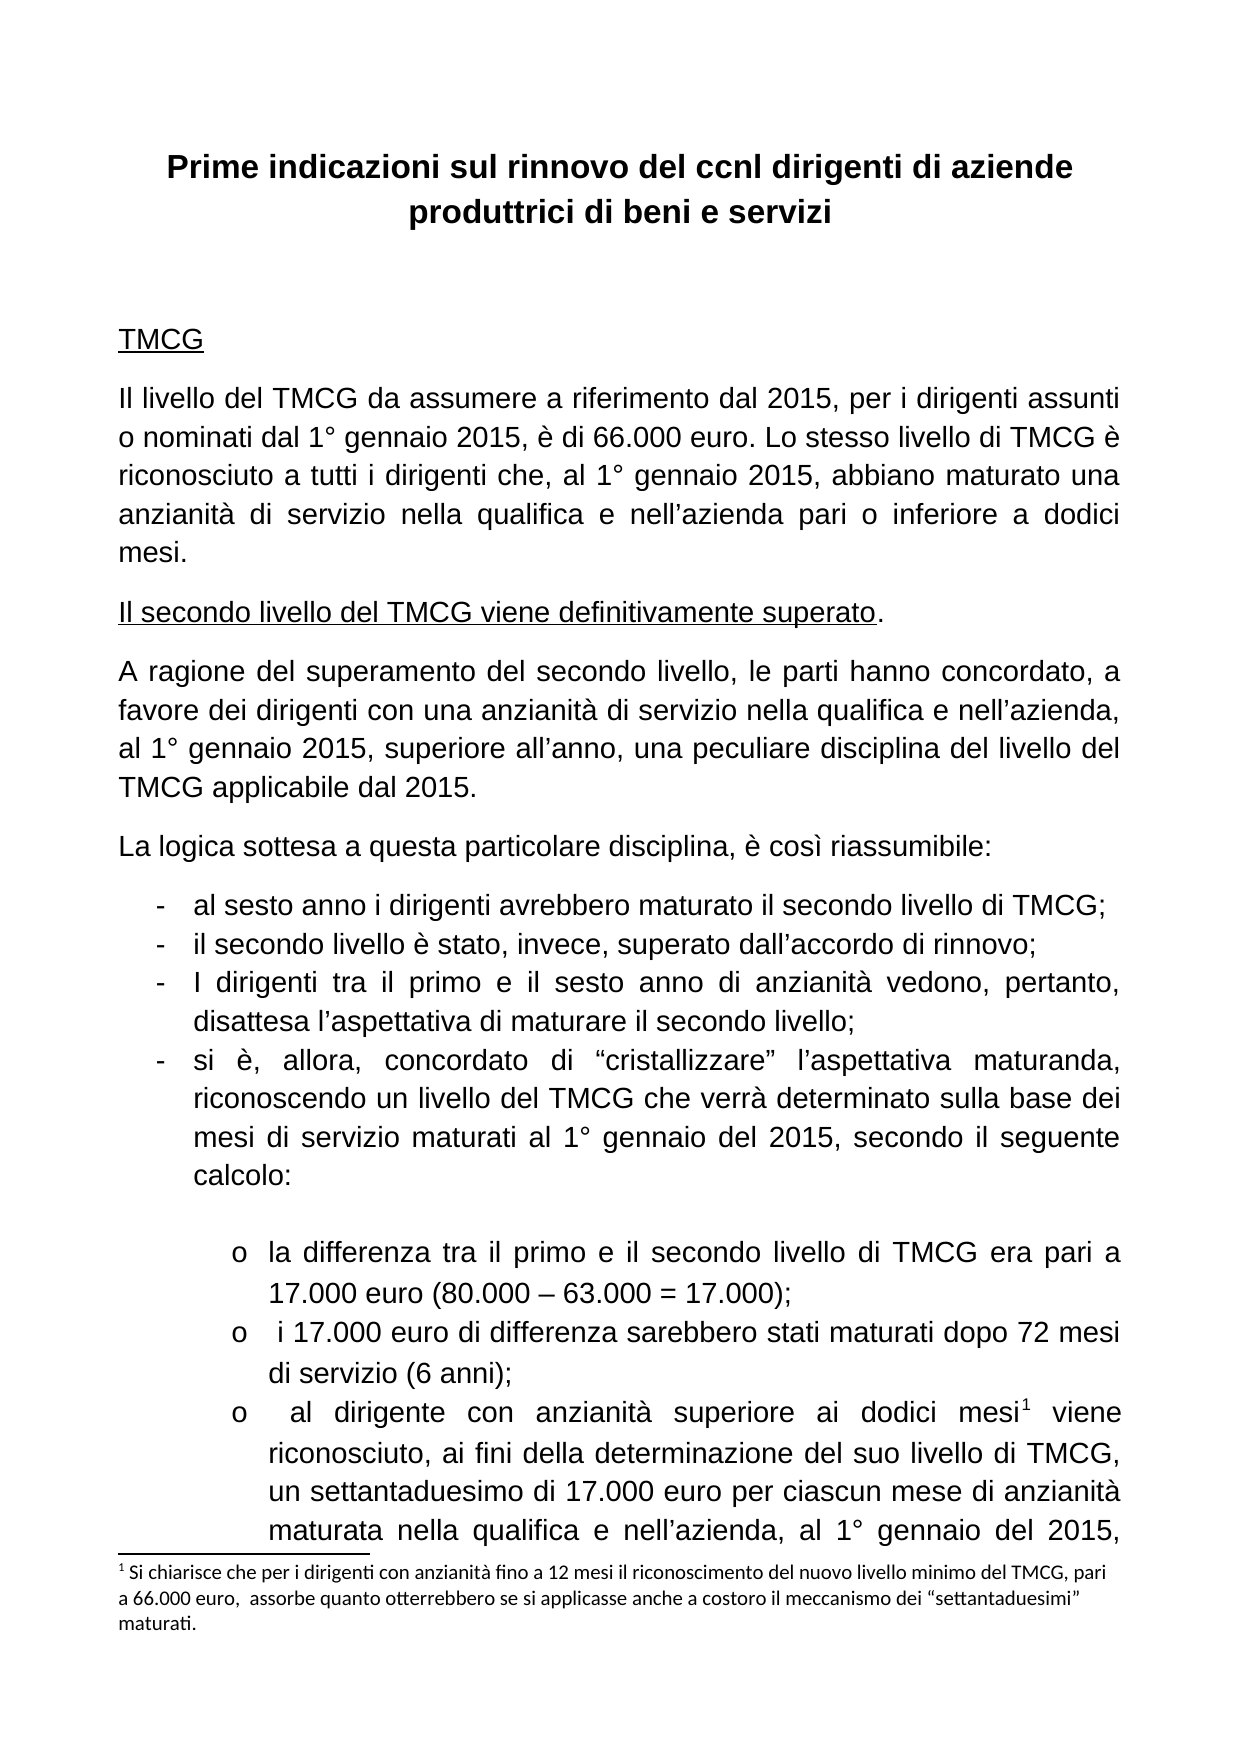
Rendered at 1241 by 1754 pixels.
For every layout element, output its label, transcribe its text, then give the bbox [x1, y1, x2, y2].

text A ragione del superamento del secondo livello, le parti hanno concordato, a favore dei dirigenti con una anzianità di servizio nella qualifica e nell’azienda, al 1° gennaio 2015, superiore all’anno, una peculiare disciplina del livello del TMCG applicabile dal 2015. [118, 654, 1122, 803]
text La logica sottesa a questa particolare disciplina, è così riassumibile: [118, 829, 1122, 863]
list il secondo livello è stato, invece, superato dall’accordo di rinnovo; [156, 927, 1122, 961]
list al sesto anno i dirigenti avrebbero maturato il secondo livello di TMCG; [156, 888, 1122, 922]
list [231, 1395, 1122, 1546]
text Il secondo livello del TMCG viene definitivamente superato. [118, 595, 1122, 628]
list I dirigenti tra il primo e il sesto anno di anzianità vedono, pertanto, disattesa l’aspettativa di maturare il secondo livello; [156, 966, 1122, 1038]
list i 17.000 euro di differenza sarebbero stati maturati dopo 72 mesi di servizio (6 anni); [231, 1315, 1122, 1390]
list si è, allora, concordato di “cristallizzare” l’aspettativa maturanda, riconoscendo un livello del TMCG che verrà determinato sulla base dei mesi di servizio maturati al 1° gennaio del 2015, secondo il seguente calcolo: [156, 1043, 1122, 1192]
list la differenza tra il primo e il secondo livello di TMCG era pari a 17.000 euro (80.000 – 63.000 = 17.000); [231, 1235, 1122, 1310]
text Prime indicazioni sul rinnovo del ccnl dirigenti di aziende produttrici di beni e servizi [118, 148, 1122, 230]
text TMCG [118, 322, 1122, 355]
text Il livello del TMCG da assumere a riferimento dal 2015, per i dirigenti assunti o nominati dal 1° gennaio 2015, è di 66.000 euro. Lo stesso livello di TMCG è riconosciuto a tutti i dirigenti che, al 1° gennaio 2015, abbiano maturato una anzianità di servizio nella qualifica e nell’azienda pari o inferiore a dodici mesi. [118, 381, 1122, 569]
